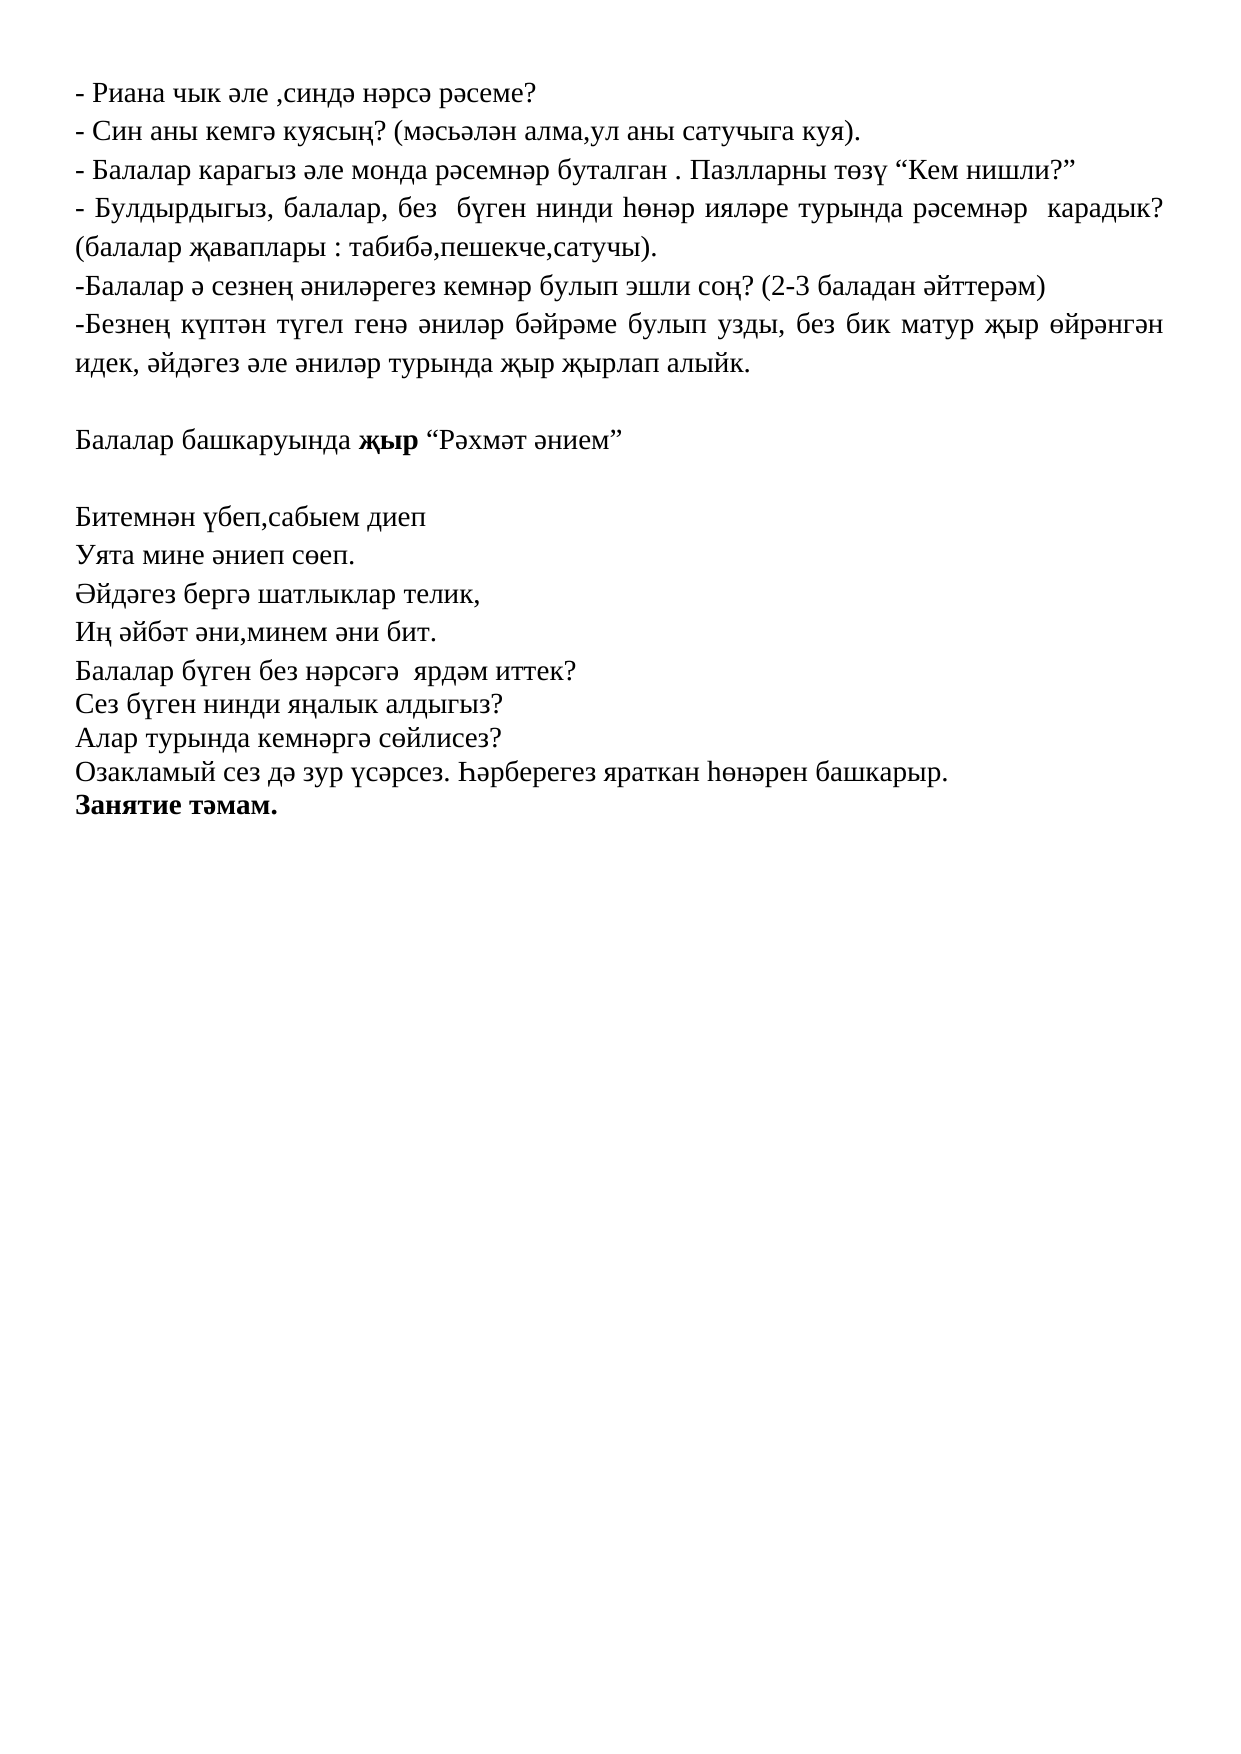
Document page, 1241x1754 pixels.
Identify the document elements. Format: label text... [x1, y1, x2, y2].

text Уята мине әниеп сөеп. [75, 537, 1165, 571]
text Занятие тәмам. [75, 787, 1165, 821]
text - Син аны кемгә куясың? (мәсьәлән алма,ул аны сатучыга куя). [75, 113, 1165, 147]
text Озакламый сез дә зур үсәрсез. Һәрберегез яраткан һөнәрен башкарыр. [75, 754, 1165, 787]
text Иң әйбәт әни,минем әни бит. [75, 614, 1165, 648]
text - Булдырдыгыз, балалар, без бүген нинди һөнәр ияләре турында рәсемнәр карадык? (балалар җаваплары : табибә,пешекче,сатучы). [75, 191, 1165, 263]
text Әйдәгез бергә шатлыклар телик, [75, 576, 1165, 609]
text - Балалар карагыз әле монда рәсемнәр буталган . Пазлларны төзү “Кем нишли?” [75, 152, 1165, 186]
text -Безнең күптән түгел генә әниләр бәйрәме булып узды, без бик матур җыр өйрәнгән идек, әйдәгез әле әниләр турында җыр җырлап алыйк. [75, 306, 1165, 378]
text Сез бүген нинди яңалык алдыгыз? [75, 687, 1165, 720]
text - Риана чык әле ,синдә нәрсә рәсеме? [75, 75, 1165, 108]
text Битемнән үбеп,сабыем диеп [75, 499, 1165, 532]
text Алар турында кемнәргә сөйлисез? [75, 720, 1165, 754]
text -Балалар ә сезнең әниләрегез кемнәр булып эшли соң? (2-3 баладан әйттерәм) [75, 268, 1165, 301]
text Балалар башкаруында җыр “Рәхмәт әнием” [75, 422, 1165, 455]
text Балалар бүген без нәрсәгә ярдәм иттек? [75, 653, 1165, 687]
